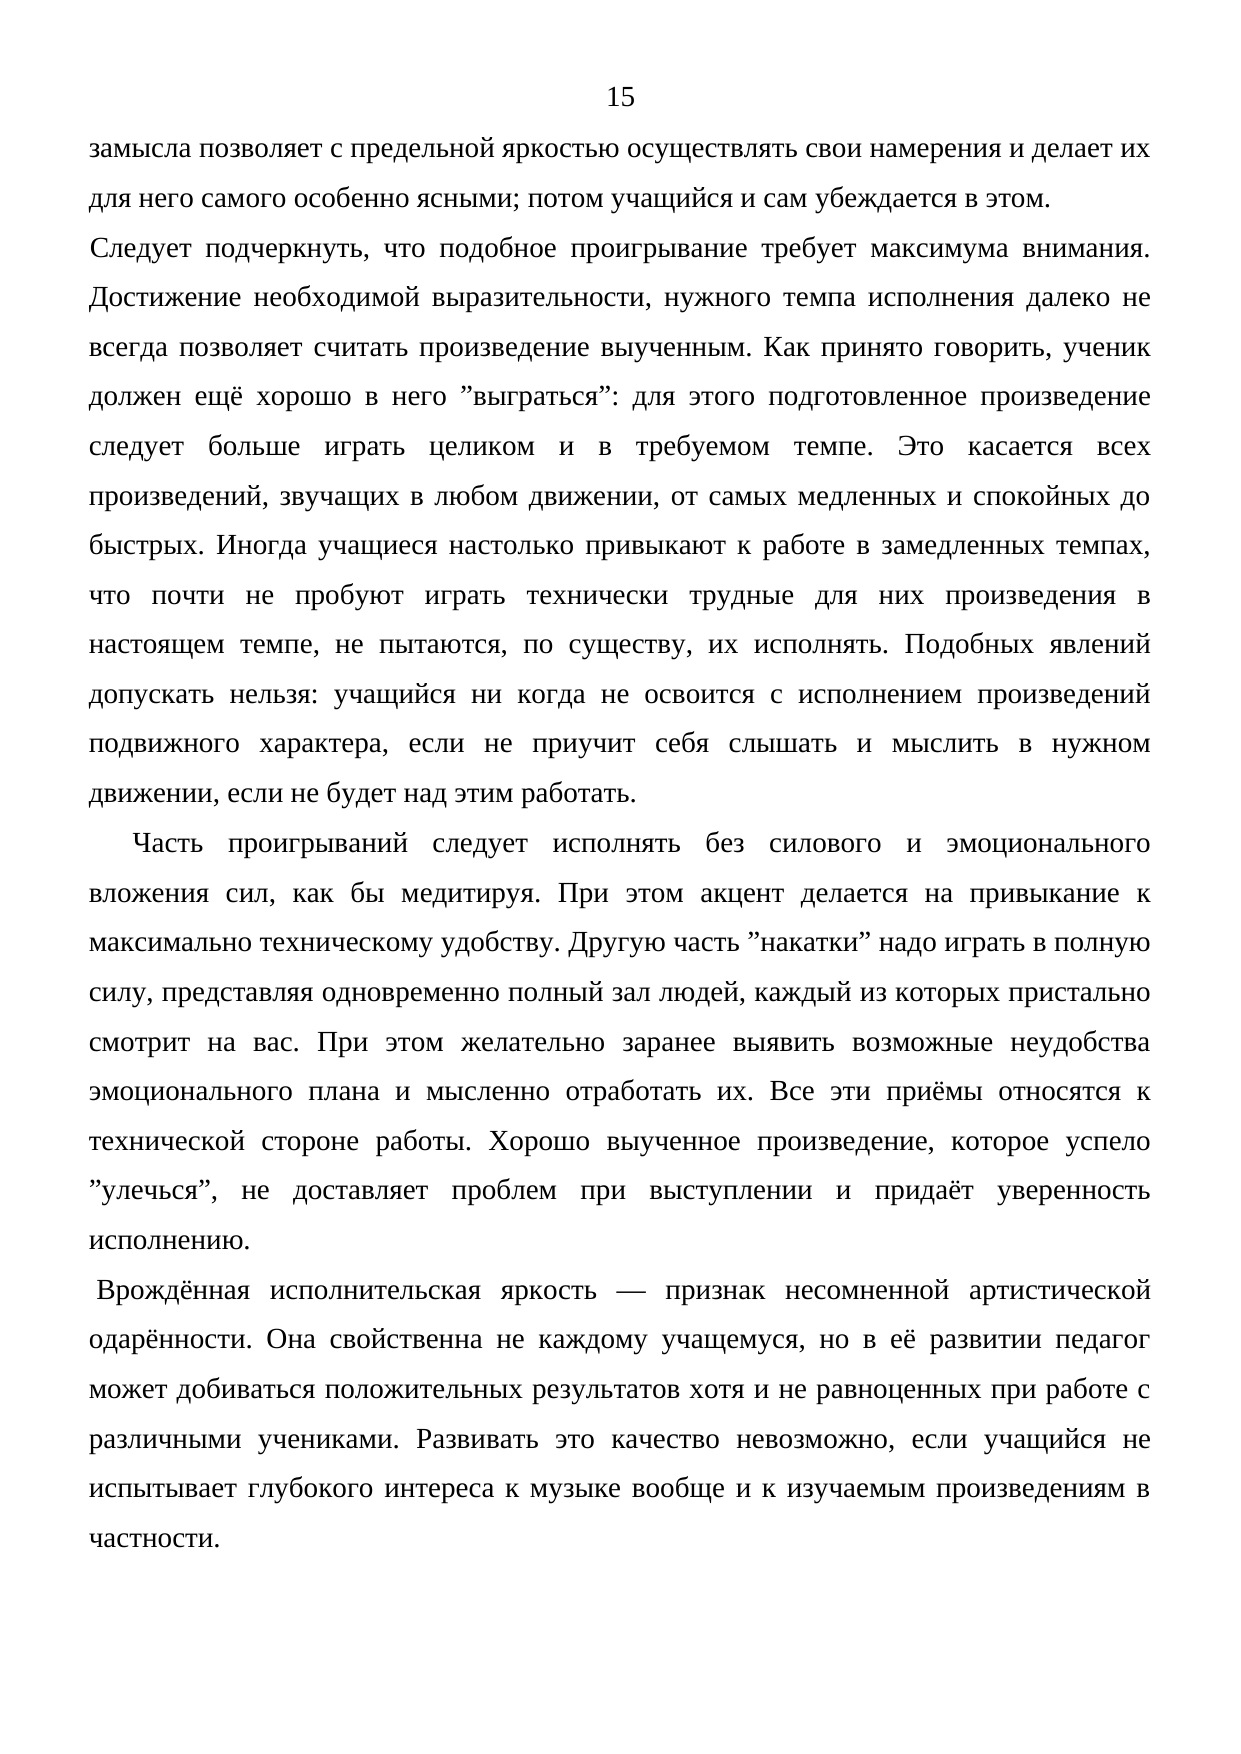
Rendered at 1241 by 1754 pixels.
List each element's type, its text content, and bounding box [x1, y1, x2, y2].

text замысла позволяет с предельной яркостью осуществлять свои намерения и делает их для него самого особенно ясными; потом учащийся и сам убеждается в этом. [88, 130, 1152, 213]
text 15 [90, 79, 1151, 113]
text Врождённая исполнительская яркость — признак несомненной артистической одарённости. Она свойственна не каждому учащемуся, но в её развитии педагог может добиваться положительных результатов хотя и не равноценных при работе с различными учениками. Развивать это качество невозможно, если учащийся не испытывает глубокого интереса к музыке вообще и к изучаемым произведениям в частности. [88, 1272, 1152, 1553]
text Следует подчеркнуть, что подобное проигрывание требует максимума внимания. Достижение необходимой выразительности, нужного темпа исполнения далеко не всегда позволяет считать произведение выученным. Как принято говорить, ученик должен ещё хорошо в него ”выграться”: для этого подготовленное произведение следует больше играть целиком и в требуемом темпе. Это касается всех произведений, звучащих в любом движении, от самых медленных и спокойных до быстрых. Иногда учащиеся настолько привыкают к работе в замедленных темпах, что почти не пробуют играть технически трудные для них произведения в настоящем темпе, не пытаются, по существу, их исполнять. Подобных явлений допускать нельзя: учащийся ни когда не освоится с исполнением произведений подвижного характера, если не приучит себя слышать и мыслить в нужном движении, если не будет над этим работать. [88, 230, 1152, 809]
text Часть проигрываний следует исполнять без силового и эмоционального вложения сил, как бы медитируя. При этом акцент делается на привыкание к максимально техническому удобству. Другую часть ”накатки” надо играть в полную силу, представляя одновременно полный зал людей, каждый из которых пристально смотрит на вас. При этом желательно заранее выявить возможные неудобства эмоционального плана и мысленно отработать их. Все эти приёмы относятся к технической стороне работы. Хорошо выученное произведение, которое успело ”улечься”, не доставляет проблем при выступлении и придаёт уверенность исполнению. [88, 825, 1152, 1256]
